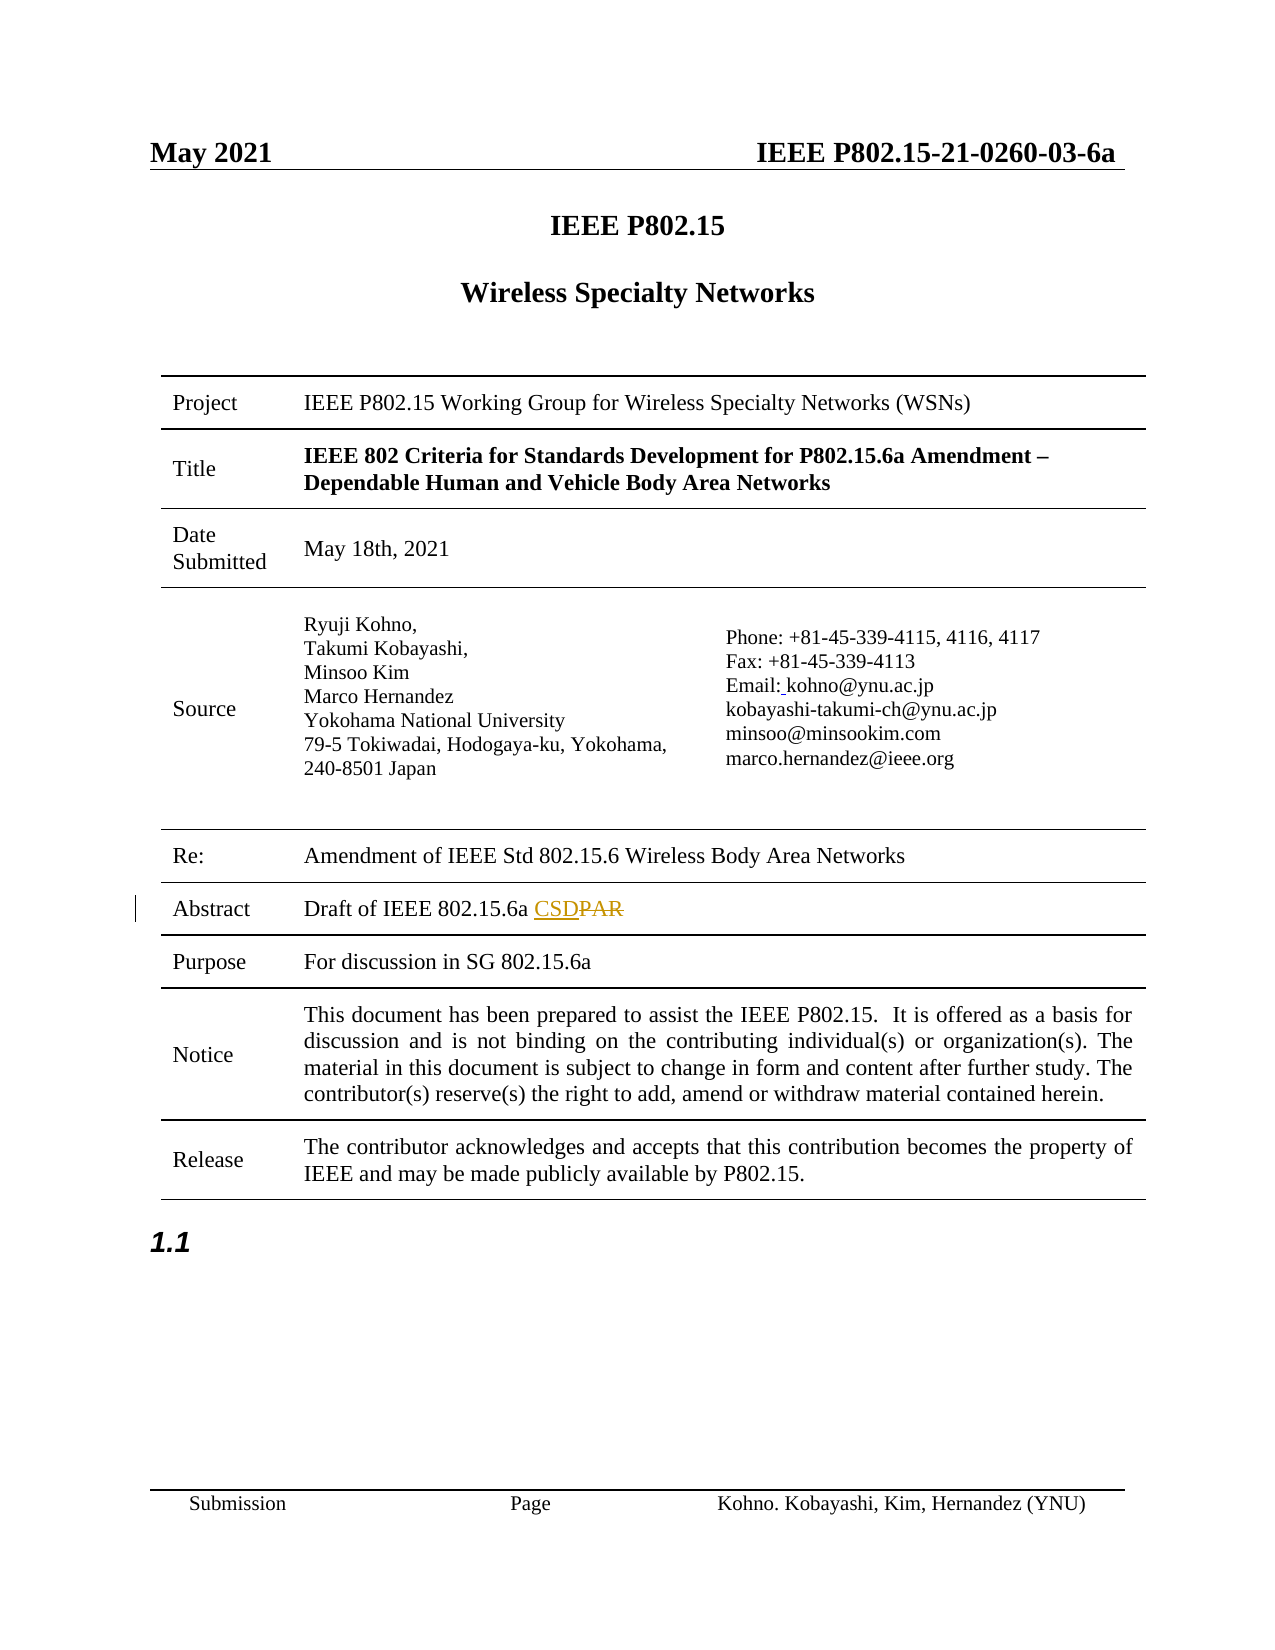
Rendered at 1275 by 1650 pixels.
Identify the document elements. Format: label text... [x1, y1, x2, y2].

table_cell This document has been prepared to assist the IEEE P802.15. It is offered as a basis for discussion and is not binding on the contributing individual(s) or organization(s). The material in this document is subject to change in form and content after further study. The contributor(s) reserve(s) the right to add, amend or withdraw material contained herein. [293, 989, 1146, 1119]
table_cell Notice [161, 989, 292, 1119]
table_cell IEEE 802 Criteria for Standards Development for P802.15.6a Amendment – Dependable Human and Vehicle Body Area Networks [293, 430, 1146, 507]
table_cell Phone: +81-45-339-4115, 4116, 4117 Fax: +81-45-339-4113 Email: kohno@ynu.ac.jp kobayashi-takumi-ch@ynu.ac.jp minsoo@minsookim.com marco.hernandez@ieee.org [714, 588, 1146, 828]
table_cell Re: [161, 830, 292, 881]
text Wireless Specialty Networks [150, 275, 1125, 308]
table_cell For discussion in SG 802.15.6a [293, 936, 1146, 987]
table_cell Ryuji Kohno, Takumi Kobayashi, Minsoo Kim Marco Hernandez Yokohama National University 79-5 Tokiwadai, Hodogaya-ku, Yokohama, 240-8501 Japan [293, 588, 714, 828]
table_header IEEE P802.15 Working Group for Wireless Specialty Networks (WSNs) [293, 377, 1146, 428]
table_cell The contributor acknowledges and accepts that this contribution becomes the property of IEEE and may be made publicly available by P802.15. [293, 1121, 1146, 1198]
table_cell Title [161, 430, 292, 507]
table_cell Date Submitted [161, 509, 292, 587]
table_cell Abstract [161, 883, 292, 934]
table_cell Source [161, 588, 292, 828]
table_cell May 18th, 2021 [293, 509, 1146, 587]
table_cell Draft of IEEE 802.15.6a [293, 883, 1146, 934]
table_cell Release [161, 1121, 292, 1198]
table_cell Amendment of IEEE Std 802.15.6 Wireless Body Area Networks [293, 830, 1146, 881]
table_cell Purpose [161, 936, 292, 987]
table_header Project [161, 377, 292, 428]
text IEEE P802.15 [150, 208, 1125, 241]
